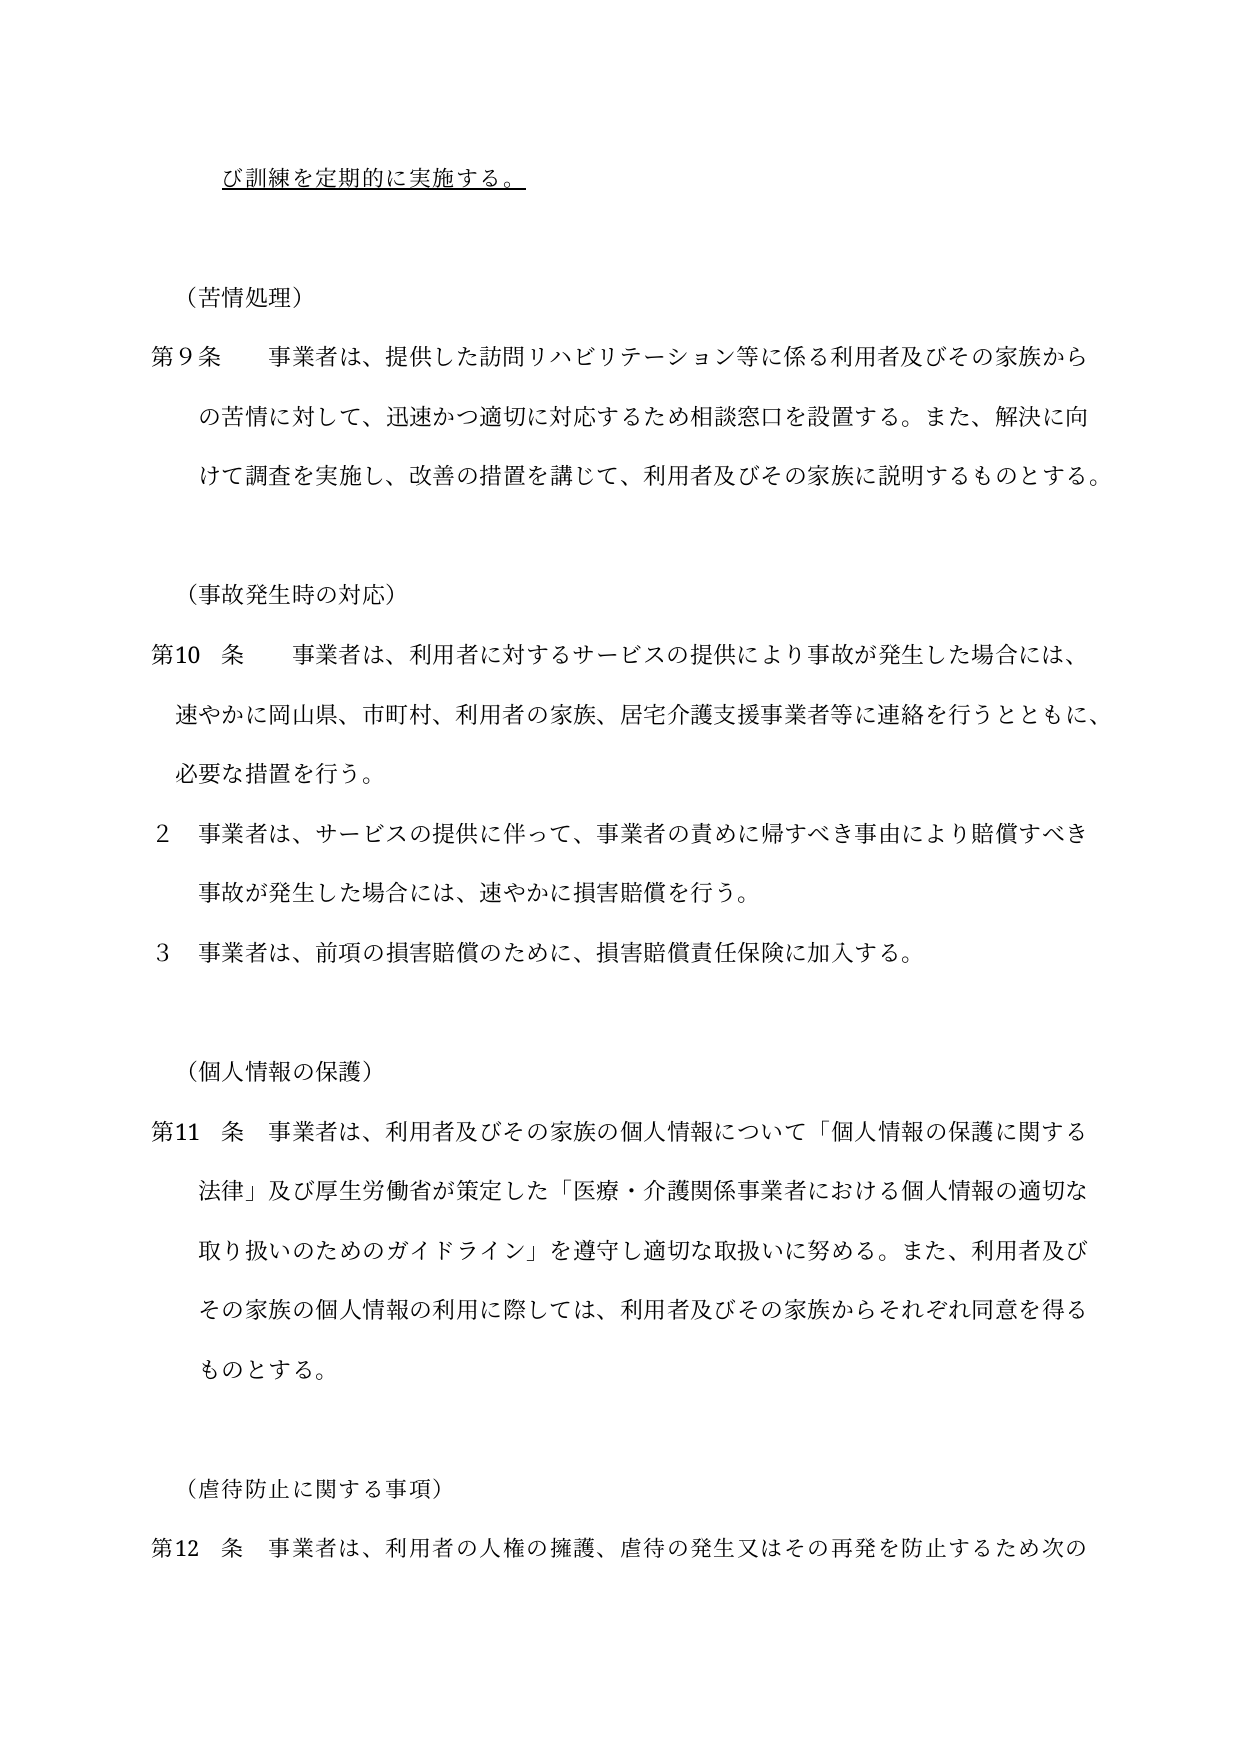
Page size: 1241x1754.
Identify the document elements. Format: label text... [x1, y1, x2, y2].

text （個人情報の保護） [151, 1041, 1089, 1100]
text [151, 1517, 1089, 1577]
text ３ 事業者は、前項の損害賠償のために、損害賠償責任保険に加入する。 [151, 922, 1089, 981]
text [151, 147, 1089, 207]
text （虐待防止に関する事項） [151, 1458, 1089, 1517]
text （事故発生時の対応） [151, 564, 1089, 624]
text 第11条 事業者は、利用者及びその家族の個人情報について「個人情報の保護に関する法律」及び厚生労働省が策定した「医療・介護関係事業者における個人情報の適切な取り扱いのためのガイドライン」を遵守し適切な取扱いに努める。また、利用者及びその家族の個人情報の利用に際しては、利用者及びその家族からそれぞれ同意を得るものとする。 [151, 1100, 1089, 1398]
text 第９条 事業者は、提供した訪問リハビリテーション等に係る利用者及びその家族からの苦情に対して、迅速かつ適切に対応するため相談窓口を設置する。また、解決に向けて調査を実施し、改善の措置を講じて、利用者及びその家族に説明するものとする。 [151, 326, 1089, 504]
text （苦情処理） [151, 266, 1089, 326]
text 第10条 事業者は、利用者に対するサービスの提供により事故が発生した場合には、速やかに岡山県、市町村、利用者の家族、居宅介護支援事業者等に連絡を行うとともに、必要な措置を行う。 [151, 624, 1089, 802]
text ２ 事業者は、サービスの提供に伴って、事業者の責めに帰すべき事由により賠償すべき事故が発生した場合には、速やかに損害賠償を行う。 [151, 802, 1089, 922]
